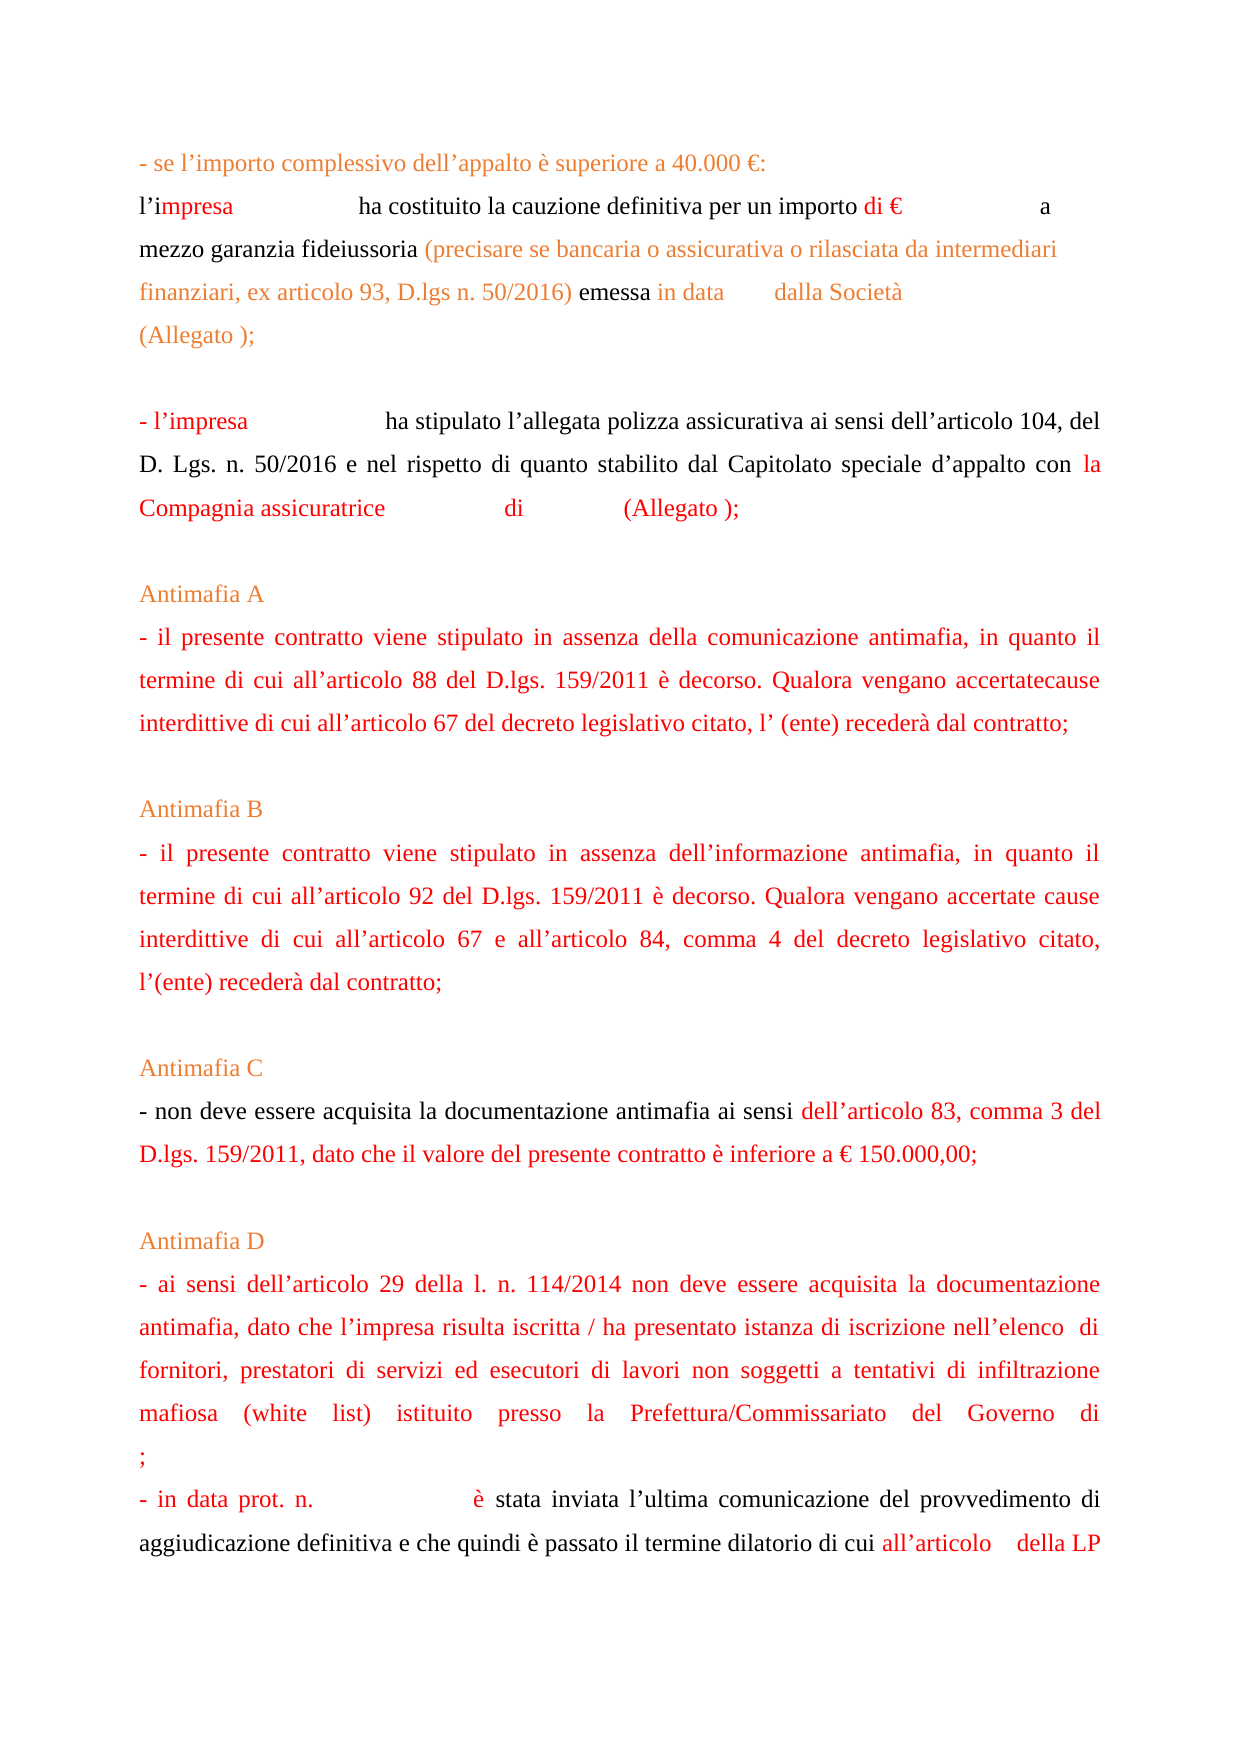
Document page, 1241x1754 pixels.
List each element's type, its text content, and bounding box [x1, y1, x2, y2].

text - non deve essere acquisita la documentazione antimafia ai sensi dell’articolo 83, comma 3 del D.lgs. 159/2011, dato che il valore del presente contratto è inferiore a € 150.000,00; [139, 1096, 1101, 1168]
text - se l’importo complessivo dell’appalto è superiore a 40.000 €: [139, 148, 1101, 176]
text Antimafia C [139, 1053, 1101, 1082]
text - ai sensi dell’articolo 29 della l. n. 114/2014 non deve essere acquisita la documentazione antimafia, dato che l’impresa risulta iscritta / ha presentato istanza di iscrizione nell’elenco di fornitori, prestatori di servizi ed esecutori di lavori non soggetti a tentativi di infiltrazione mafiosa (white list) istituito presso la Prefettura/Commissariato del Governo di ; [139, 1269, 1101, 1470]
text l’impresa ha costituito la cauzione definitiva per un importo di € a mezzo garanzia fideiussoria (precisare se bancaria o assicurativa o rilasciata da intermediari finanziari, ex articolo 93, D.lgs n. 50/2016) emessa in data dalla Società (Allegato ); [139, 191, 1101, 349]
text Antimafia B [139, 794, 1101, 823]
text - il presente contratto viene stipulato in assenza dell’informazione antimafia, in quanto il termine di cui all’articolo 92 del D.lgs. 159/2011 è decorso. Qualora vengano accertate cause interdittive di cui all’articolo 67 e all’articolo 84, comma 4 del decreto legislativo citato, l’(ente) recederà dal contratto; [139, 838, 1101, 996]
text - l’impresa ha stipulato l’allegata polizza assicurativa ai sensi dell’articolo 104, del D. Lgs. n. 50/2016 e nel rispetto di quanto stabilito dal Capitolato speciale d’appalto con la Compagnia assicuratrice di (Allegato ); [139, 406, 1101, 521]
text - il presente contratto viene stipulato in assenza della comunicazione antimafia, in quanto il termine di cui all’articolo 88 del D.lgs. 159/2011 è decorso. Qualora vengano accertatecause interdittive di cui all’articolo 67 del decreto legislativo citato, l’ (ente) recederà dal contratto; [139, 622, 1101, 737]
text Antimafia A [139, 579, 1101, 608]
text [139, 1484, 1101, 1556]
text Antimafia D [139, 1226, 1101, 1254]
